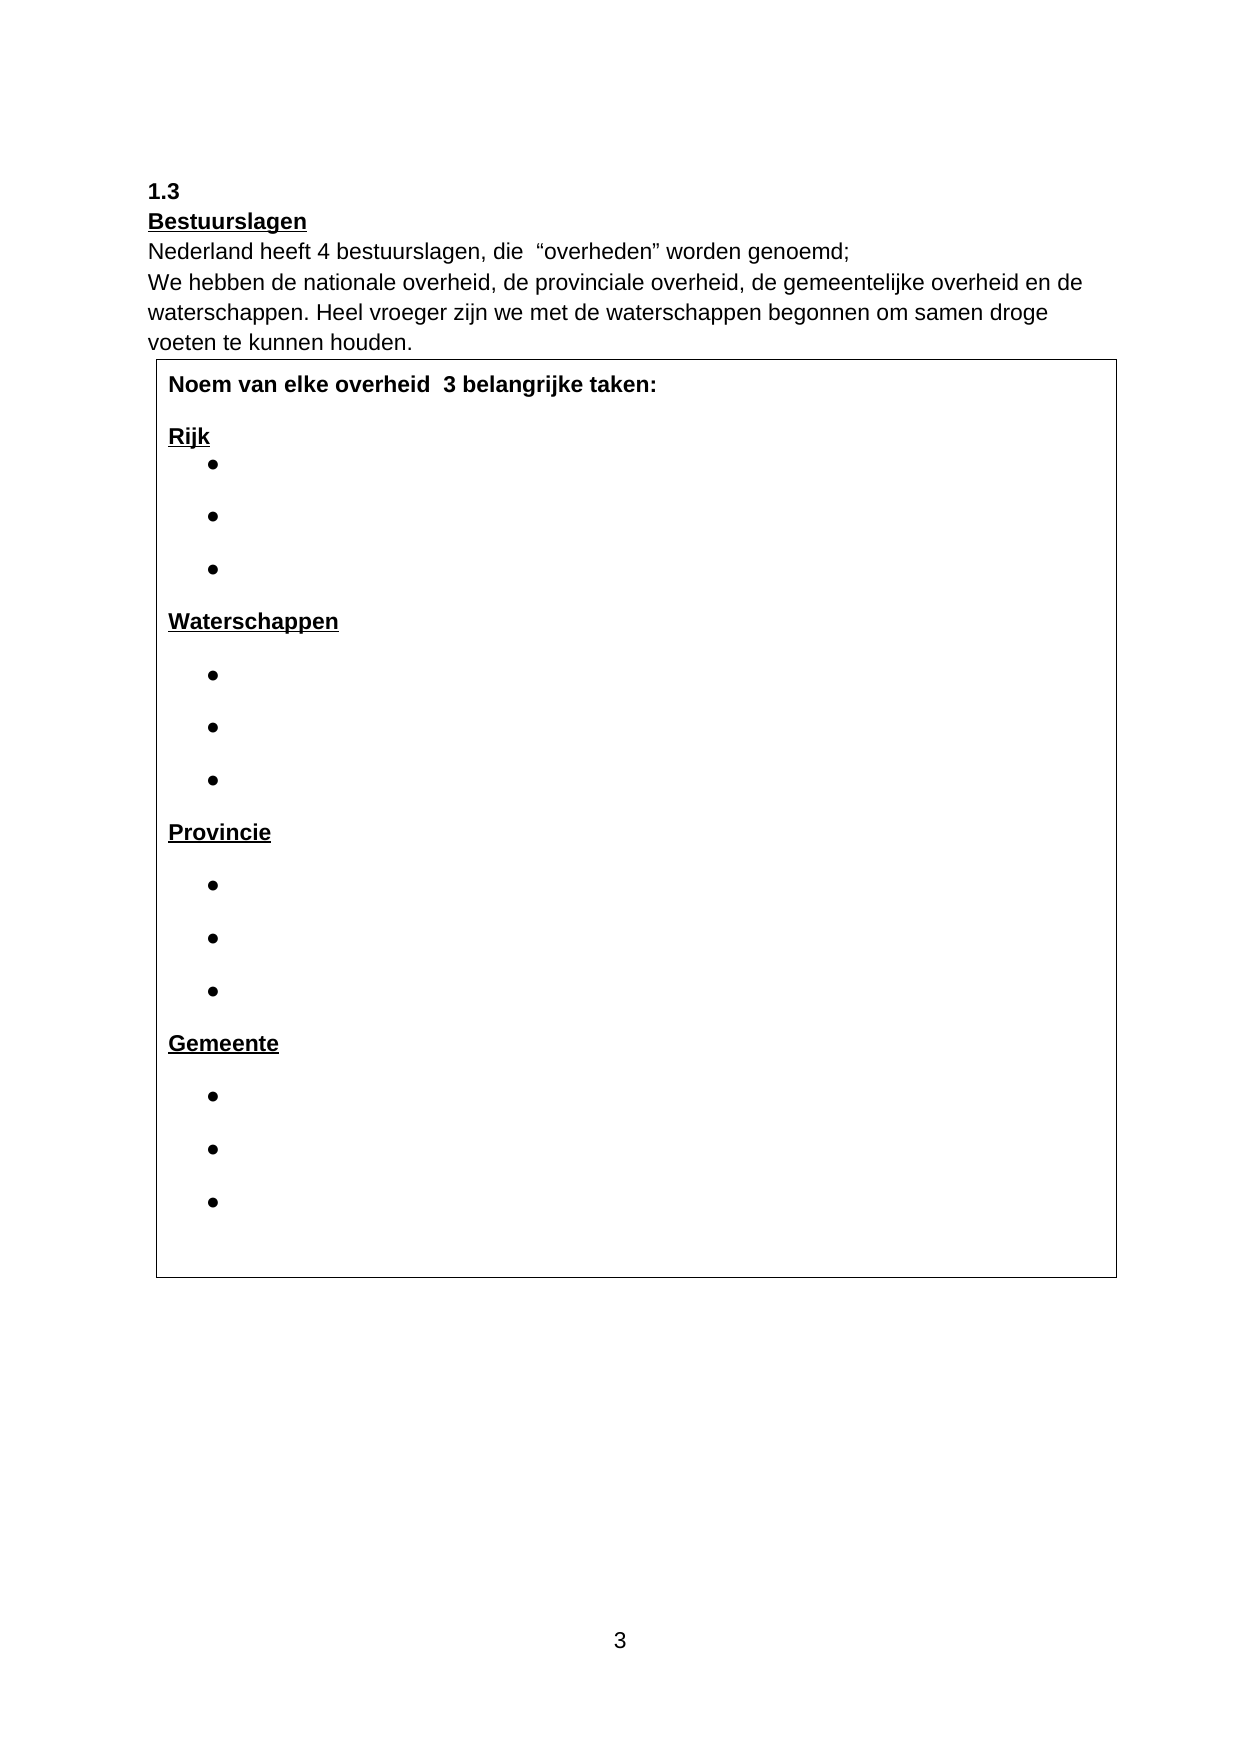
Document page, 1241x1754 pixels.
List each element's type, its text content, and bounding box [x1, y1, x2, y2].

table_header Noem van elke overheid 3 belangrijke taken: Rijk Waterschappen Provincie Gemeente [157, 360, 1116, 1277]
text 1.3 [148, 178, 1092, 204]
text Bestuurslagen [148, 208, 1092, 234]
text We hebben de nationale overheid, de provinciale overheid, de gemeentelijke overheid en de waterschappen. Heel vroeger zijn we met de waterschappen begonnen om samen droge voeten te kunnen houden. [148, 268, 1092, 355]
text Nederland heeft 4 bestuurslagen, die “overheden” worden genoemd; [148, 238, 1092, 265]
